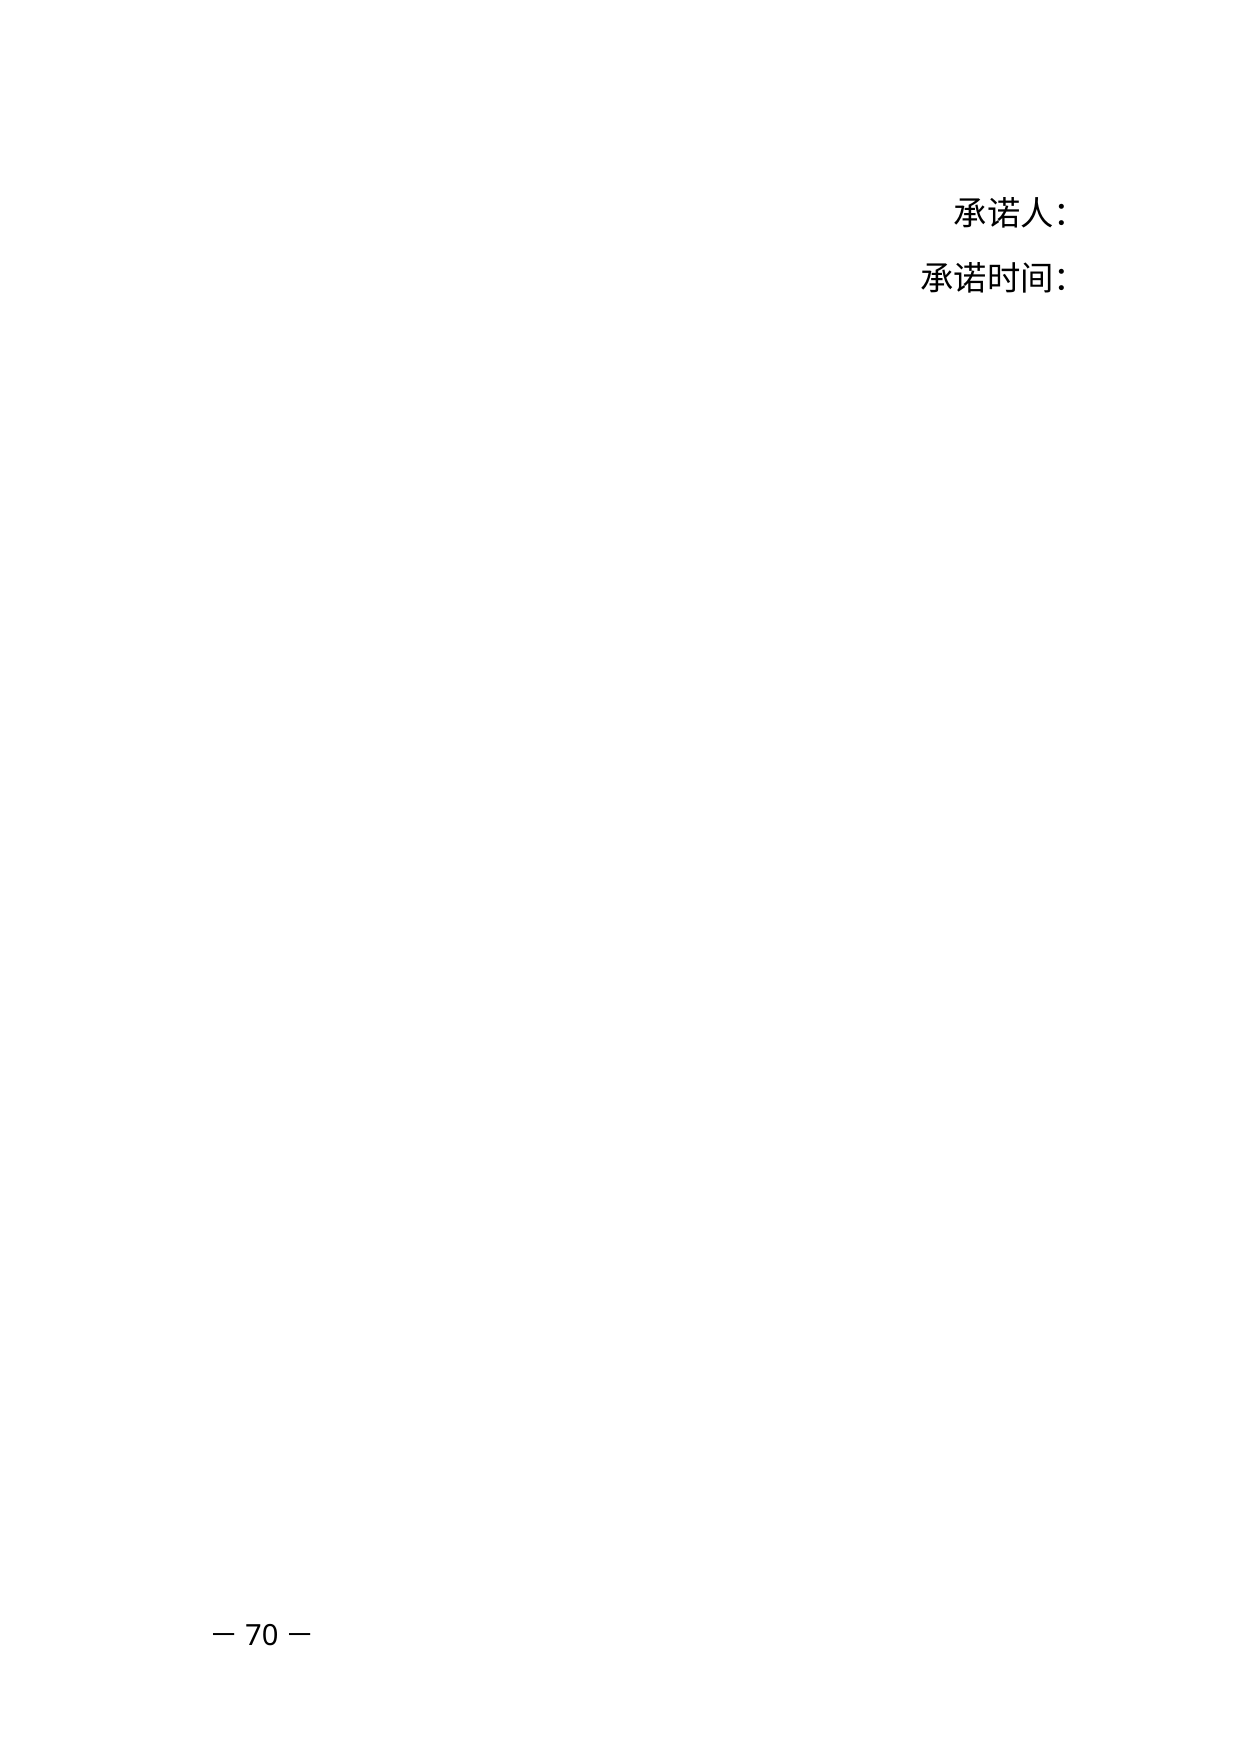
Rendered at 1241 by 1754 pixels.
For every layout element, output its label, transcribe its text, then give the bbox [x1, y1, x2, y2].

text 承诺人： [165, 178, 1087, 243]
text 承诺时间： [165, 243, 1087, 308]
